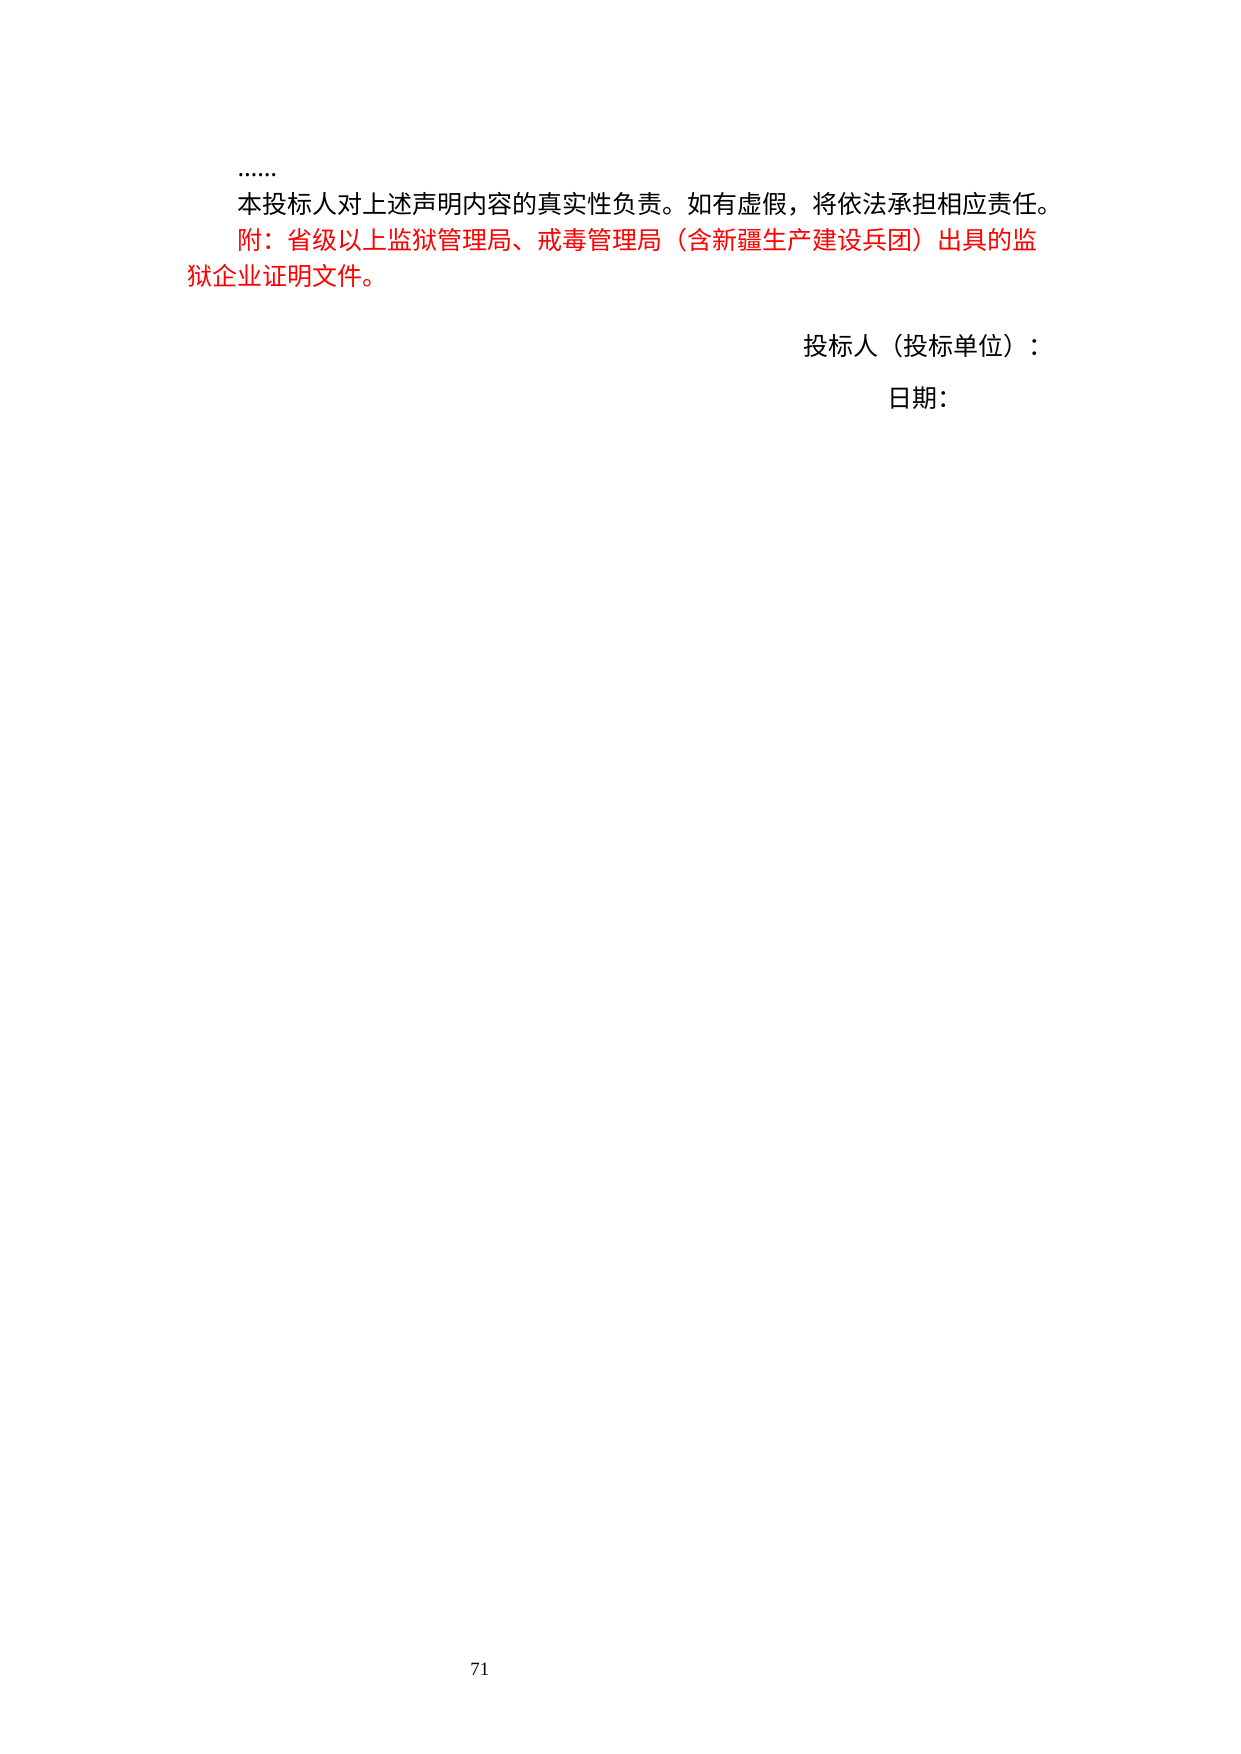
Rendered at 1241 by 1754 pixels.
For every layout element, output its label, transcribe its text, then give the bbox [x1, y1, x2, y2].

text 本投标人对上述声明内容的真实性负责。如有虚假，将依法承担相应责任。 [187, 184, 1053, 220]
text 投标人（投标单位）： [187, 327, 1053, 363]
text …… [187, 150, 1053, 184]
text 附：省级以上监狱管理局、戒毒管理局（含新疆生产建设兵团）出具的监狱企业证明文件。 [187, 220, 1053, 293]
text 日期： [187, 378, 1053, 415]
